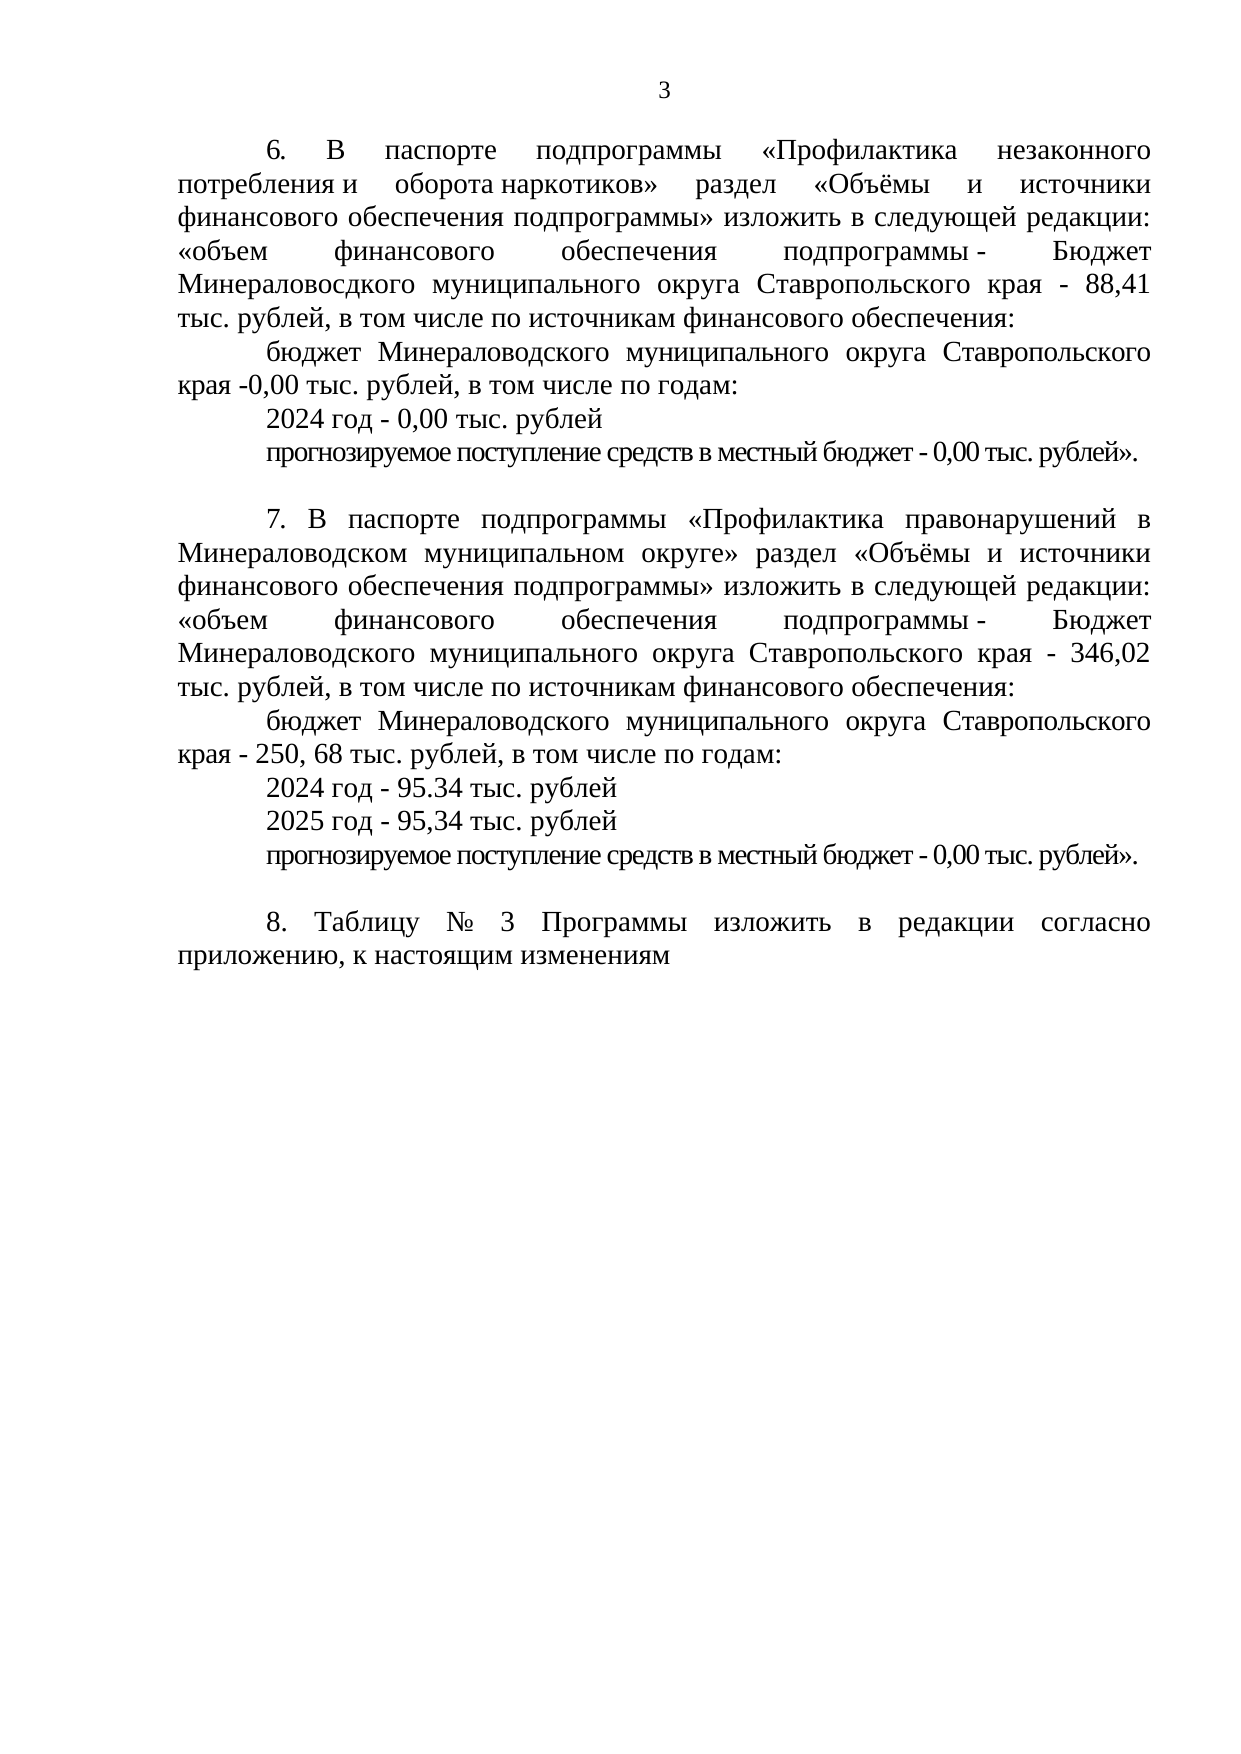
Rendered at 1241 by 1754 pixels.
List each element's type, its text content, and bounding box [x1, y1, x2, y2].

text 7. В паспорте подпрограммы «Профилактика правонарушений в Минераловодском муниципальном округе» раздел «Объёмы и источники финансового обеспечения подпрограммы» изложить в следующей редакции: «объем финансового обеспечения подпрограммы - Бюджет Минераловодского муниципального округа Ставропольского края - 346,02 тыс. рублей, в том числе по источникам финансового обеспечения: [177, 501, 1152, 703]
text 8. Таблицу № 3 Программы изложить в редакции согласно приложению, к настоящим изменениям [177, 904, 1152, 971]
text бюджет Минераловодского муниципального округа Ставропольского края - 250, 68 тыс. рублей, в том числе по годам: [177, 703, 1152, 770]
text 2024 год - 95.34 тыс. рублей [177, 770, 1152, 803]
text прогнозируемое поступление средств в местный бюджет - 0,00 тыс. рублей». [177, 434, 1152, 468]
text прогнозируемое поступление средств в местный бюджет - 0,00 тыс. рублей». [177, 837, 1152, 870]
text 2024 год - 0,00 тыс. рублей [177, 401, 1152, 434]
text 6. В паспорте подпрограммы «Профилактика незаконного потребления и оборота наркотиков» раздел «Объёмы и источники финансового обеспечения подпрограммы» изложить в следующей редакции: «объем финансового обеспечения подпрограммы - Бюджет Минераловосдкого муниципального округа Ставропольского края - 88,41 тыс. рублей, в том числе по источникам финансового обеспечения: [177, 132, 1152, 334]
text 2025 год - 95,34 тыс. рублей [177, 803, 1152, 837]
text бюджет Минераловодского муниципального округа Ставропольского края -0,00 тыс. рублей, в том числе по годам: [177, 334, 1152, 401]
